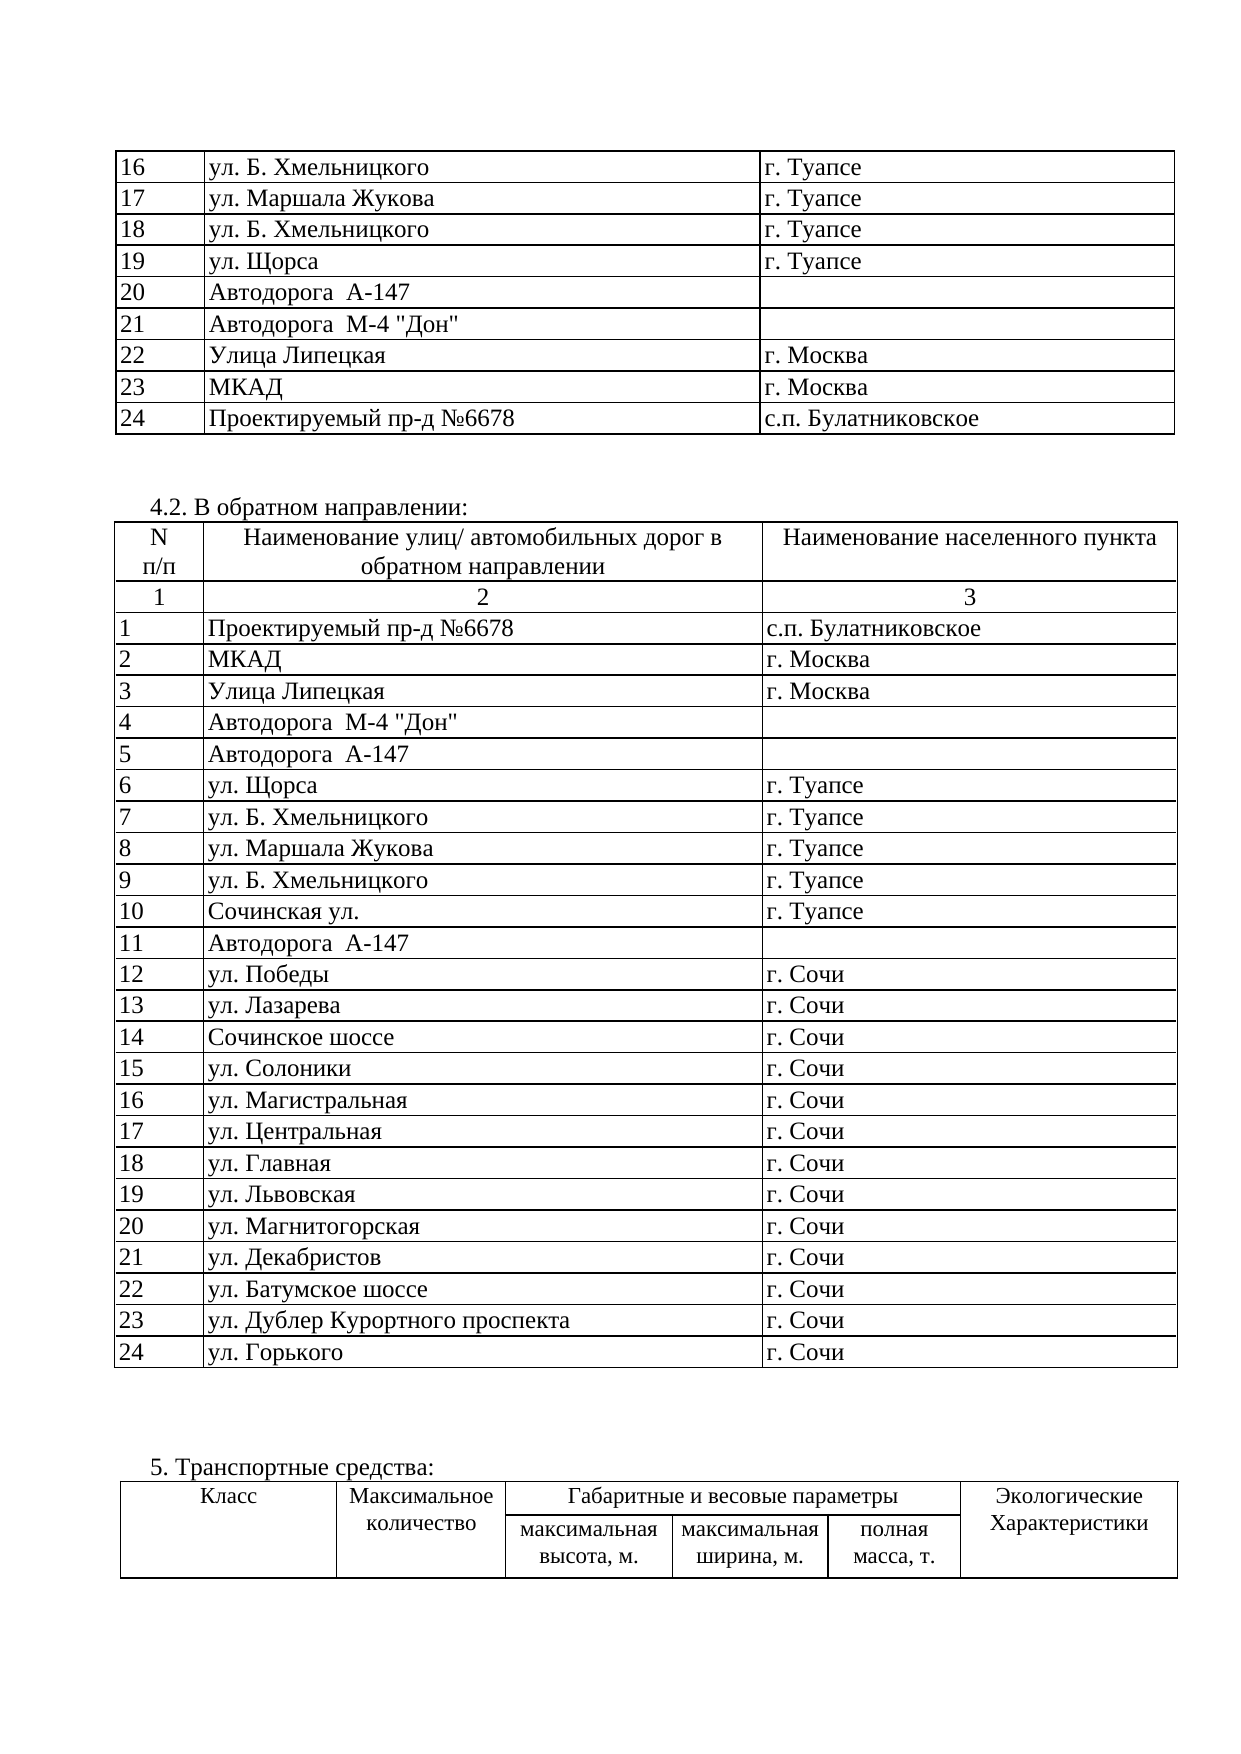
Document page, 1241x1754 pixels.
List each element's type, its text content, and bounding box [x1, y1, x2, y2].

table_header Наименование улиц/ автомобильных дорог в обратном направлении [204, 523, 762, 580]
table_cell [763, 706, 1177, 737]
table_cell г. Сочи [763, 1178, 1177, 1209]
table_cell 3 [115, 675, 203, 706]
table_cell 19 [117, 246, 204, 276]
table_cell Автодорога М-4 "Дон" [204, 707, 762, 737]
table_cell 24 [117, 403, 204, 433]
table_cell г. Туапсе [763, 800, 1177, 832]
table_cell ул. Лазарева [204, 991, 762, 1020]
table_cell г. Туапсе [763, 895, 1177, 926]
table_cell 23 [115, 1305, 203, 1335]
text 4.2. В обратном направлении: [150, 492, 1090, 521]
table_header Наименование населенного пункта [763, 523, 1177, 580]
table_cell 17 [117, 183, 204, 213]
table_cell ул. Магнитогорская [204, 1211, 762, 1241]
table_cell г. Туапсе [761, 246, 1174, 276]
table_cell ул. Б. Хмельницкого [204, 802, 762, 832]
table_cell с.п. Булатниковское [763, 611, 1177, 643]
table_cell Автодорога А-147 [204, 739, 762, 769]
table_cell ул. Декабристов [204, 1242, 762, 1272]
table_cell г. Москва [761, 372, 1174, 402]
table_cell Автодорога А-147 [205, 277, 759, 307]
table_cell 11 [115, 927, 203, 957]
table_cell ул. Центральная [204, 1116, 762, 1146]
table_cell г. Москва [761, 340, 1174, 370]
table_header Класс [121, 1482, 336, 1577]
table_cell 18 [117, 215, 204, 244]
table_cell Проектируемый пр-д №6678 [204, 613, 762, 643]
table_cell г. Туапсе [761, 152, 1174, 181]
table_cell Автодорога М-4 "Дон" [205, 309, 759, 339]
table_cell максимальная ширина, м. [673, 1516, 827, 1577]
table_cell 8 [115, 833, 203, 863]
table_cell 21 [117, 309, 204, 339]
table_cell 4 [115, 707, 203, 737]
table_cell 22 [117, 340, 204, 370]
table_cell г. Москва [763, 643, 1177, 674]
table_cell г. Москва [763, 674, 1177, 706]
table_header Габаритные и весовые параметры [506, 1482, 960, 1514]
table_cell Сочинское шоссе [204, 1022, 762, 1052]
text 5. Транспортные средства: [150, 1452, 1090, 1481]
table_cell г. Сочи [763, 1020, 1177, 1052]
table_cell г. Сочи [763, 1083, 1177, 1115]
table_cell ул. Б. Хмельницкого [204, 865, 762, 894]
table_cell г. Туапсе [761, 183, 1174, 213]
table_cell ул. Батумское шоссе [204, 1274, 762, 1303]
table_cell 2 [204, 582, 762, 611]
table_cell ул. Магистральная [204, 1085, 762, 1115]
table_cell г. Туапсе [763, 863, 1177, 894]
table_cell 21 [115, 1242, 203, 1272]
table_cell ул. Щорса [204, 770, 762, 800]
table_cell 18 [115, 1147, 203, 1178]
table_cell г. Сочи [763, 1115, 1177, 1146]
table_cell ул. Львовская [204, 1179, 762, 1209]
table_cell [761, 277, 1174, 307]
table_cell 14 [115, 1021, 203, 1052]
table_cell ул. Б. Хмельницкого [205, 152, 759, 181]
table_cell г. Сочи [763, 1146, 1177, 1178]
table_cell Автодорога А-147 [204, 928, 762, 957]
table_cell 5 [115, 738, 203, 769]
table_cell 9 [115, 864, 203, 894]
table_cell [763, 926, 1177, 957]
table_cell 3 [763, 580, 1177, 611]
table_cell 13 [115, 990, 203, 1020]
table_cell [763, 737, 1177, 769]
table_cell ул. Маршала Жукова [205, 183, 759, 213]
table_cell с.п. Булатниковское [761, 403, 1174, 433]
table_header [337, 1482, 505, 1577]
table_cell 2 [115, 644, 203, 674]
table_header N п/п [115, 523, 203, 580]
table_cell ул. Маршала Жукова [204, 833, 762, 863]
table_cell 12 [115, 959, 203, 989]
table_cell 19 [115, 1179, 203, 1209]
table_cell 6 [115, 770, 203, 800]
table_cell г. Сочи [763, 989, 1177, 1020]
table_cell г. Туапсе [761, 215, 1174, 244]
table_cell 23 [117, 372, 204, 402]
table_cell г. Сочи [763, 1052, 1177, 1083]
table_cell г. Туапсе [763, 769, 1177, 800]
table_cell ул. Дублер Курортного проспекта [204, 1305, 762, 1335]
table_cell Сочинская ул. [204, 896, 762, 926]
table_cell 1 [115, 581, 203, 611]
table_cell г. Сочи [763, 1335, 1177, 1366]
table_cell г. Туапсе [763, 832, 1177, 863]
table_cell г. Сочи [763, 1272, 1177, 1303]
table_cell МКАД [205, 372, 759, 402]
table_cell [761, 309, 1174, 339]
table_cell 16 [115, 1084, 203, 1115]
table_cell Улица Липецкая [204, 676, 762, 706]
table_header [961, 1482, 1177, 1577]
table_cell МКАД [204, 645, 762, 674]
table_cell ул. Щорса [205, 246, 759, 276]
table_cell 20 [117, 277, 204, 307]
table_cell 17 [115, 1116, 203, 1146]
table_cell г. Сочи [763, 1209, 1177, 1241]
table_cell 22 [115, 1273, 203, 1303]
table_cell 15 [115, 1053, 203, 1083]
table_cell Проектируемый пр-д №6678 [205, 403, 759, 433]
table_cell ул. Солоники [204, 1053, 762, 1083]
table_cell г. Сочи [763, 1304, 1177, 1335]
table_cell г. Сочи [763, 958, 1177, 989]
table_cell полная масса, т. [829, 1516, 960, 1577]
table_cell г. Сочи [763, 1241, 1177, 1272]
table_cell ул. Главная [204, 1148, 762, 1178]
table_cell ул. Б. Хмельницкого [205, 215, 759, 244]
table_cell максимальная высота, м. [506, 1516, 672, 1577]
table_cell 7 [115, 801, 203, 832]
table_cell Улица Липецкая [205, 340, 759, 370]
table_cell ул. Победы [204, 959, 762, 989]
table_cell 16 [117, 152, 204, 181]
table_cell 24 [115, 1336, 203, 1366]
table_cell ул. Горького [204, 1337, 762, 1366]
table_cell 20 [115, 1210, 203, 1241]
table_cell 1 [115, 613, 203, 643]
table_cell 10 [115, 896, 203, 926]
